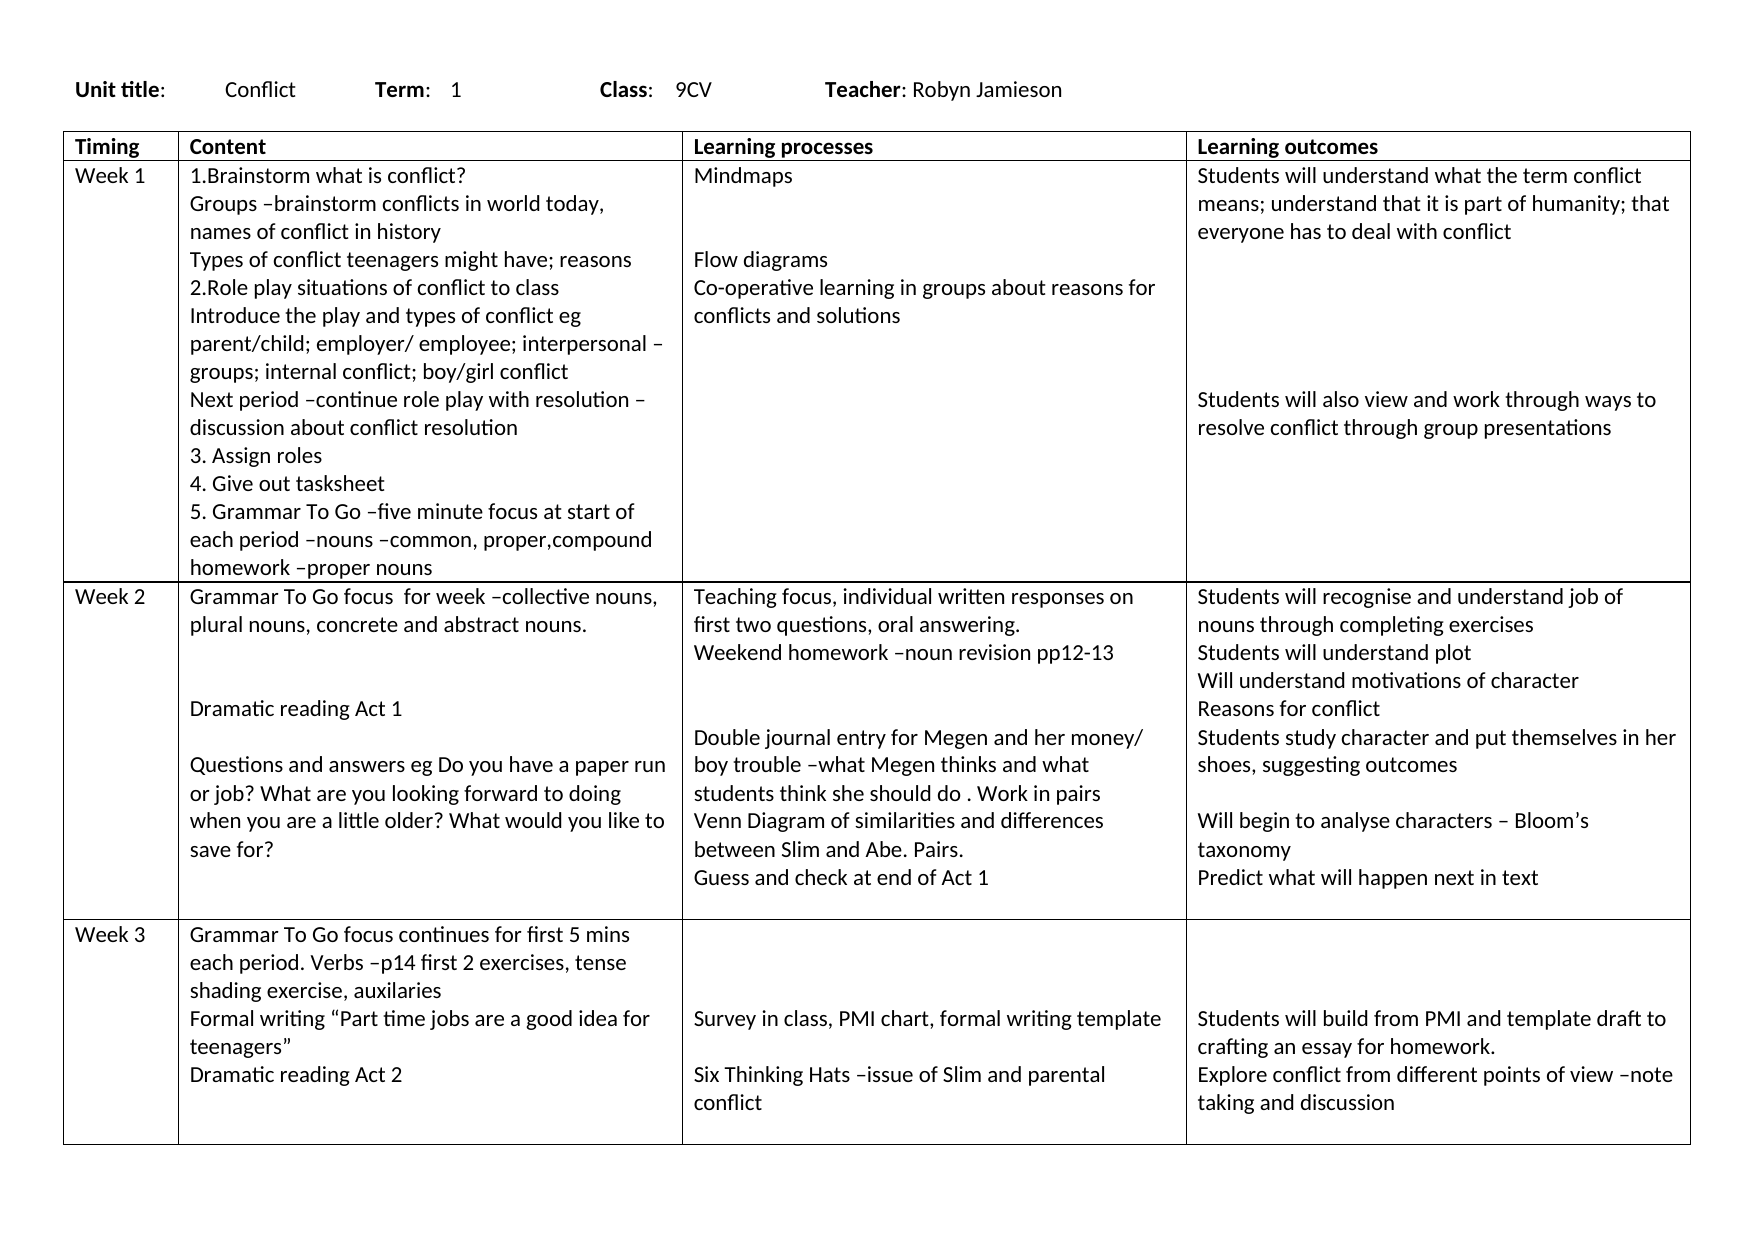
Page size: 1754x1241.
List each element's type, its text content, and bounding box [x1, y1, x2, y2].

table_header Learning processes [683, 132, 1186, 160]
table_header Learning outcomes [1187, 132, 1690, 160]
table_cell Survey in class, PMI chart, formal writing template Six Thinking Hats –issue of Slim and parental conflict [683, 920, 1186, 1144]
table_cell Week 1 [64, 161, 178, 581]
table_cell 1.Brainstorm what is conflict? Groups –brainstorm conflicts in world today, names of conflict in history Types of conflict teenagers might have; reasons 2.Role play situations of conflict to class Introduce the play and types of conflict eg parent/child; employer/ employee; interpersonal –groups; internal conflict; boy/girl conflict Next period –continue role play with resolution –discussion about conflict resolution 3. Assign roles 4. Give out tasksheet 5. Grammar To Go –five minute focus at start of each period –nouns –common, proper,compound homework –proper nouns [179, 161, 682, 581]
table_cell Students will understand what the term conflict means; understand that it is part of humanity; that everyone has to deal with conflict Students will also view and work through ways to resolve conflict through group presentations [1187, 161, 1690, 581]
table_cell Students will build from PMI and template draft to crafting an essay for homework. Explore conflict from different points of view –note taking and discussion [1187, 920, 1690, 1144]
table_cell Week 2 [64, 583, 178, 919]
table_cell Grammar To Go focus continues for first 5 mins each period. Verbs –p14 first 2 exercises, tense shading exercise, auxilaries Formal writing “Part time jobs are a good idea for teenagers” Dramatic reading Act 2 [179, 920, 682, 1144]
table_cell Teaching focus, individual written responses on first two questions, oral answering. Weekend homework –noun revision pp12-13 Double journal entry for Megen and her money/ boy trouble –what Megen thinks and what students think she should do . Work in pairs Venn Diagram of similarities and differences between Slim and Abe. Pairs. Guess and check at end of Act 1 [683, 583, 1186, 919]
table_cell Mindmaps Flow diagrams Co-operative learning in groups about reasons for conflicts and solutions [683, 161, 1186, 581]
table_cell Grammar To Go focus for week –collective nouns, plural nouns, concrete and abstract nouns. Dramatic reading Act 1 Questions and answers eg Do you have a paper run or job? What are you looking forward to doing when you are a little older? What would you like to save for? [179, 583, 682, 919]
text Unit title: Conflict Term: 1 Class: 9CV Teacher: Robyn Jamieson [75, 75, 1679, 103]
table_cell Students will recognise and understand job of nouns through completing exercises Students will understand plot Will understand motivations of character Reasons for conflict Students study character and put themselves in her shoes, suggesting outcomes Will begin to analyse characters – Bloom’s taxonomy Predict what will happen next in text [1187, 583, 1690, 919]
table_cell Week 3 [64, 920, 178, 1144]
table_header Timing [64, 132, 178, 160]
table_header Content [179, 132, 682, 160]
